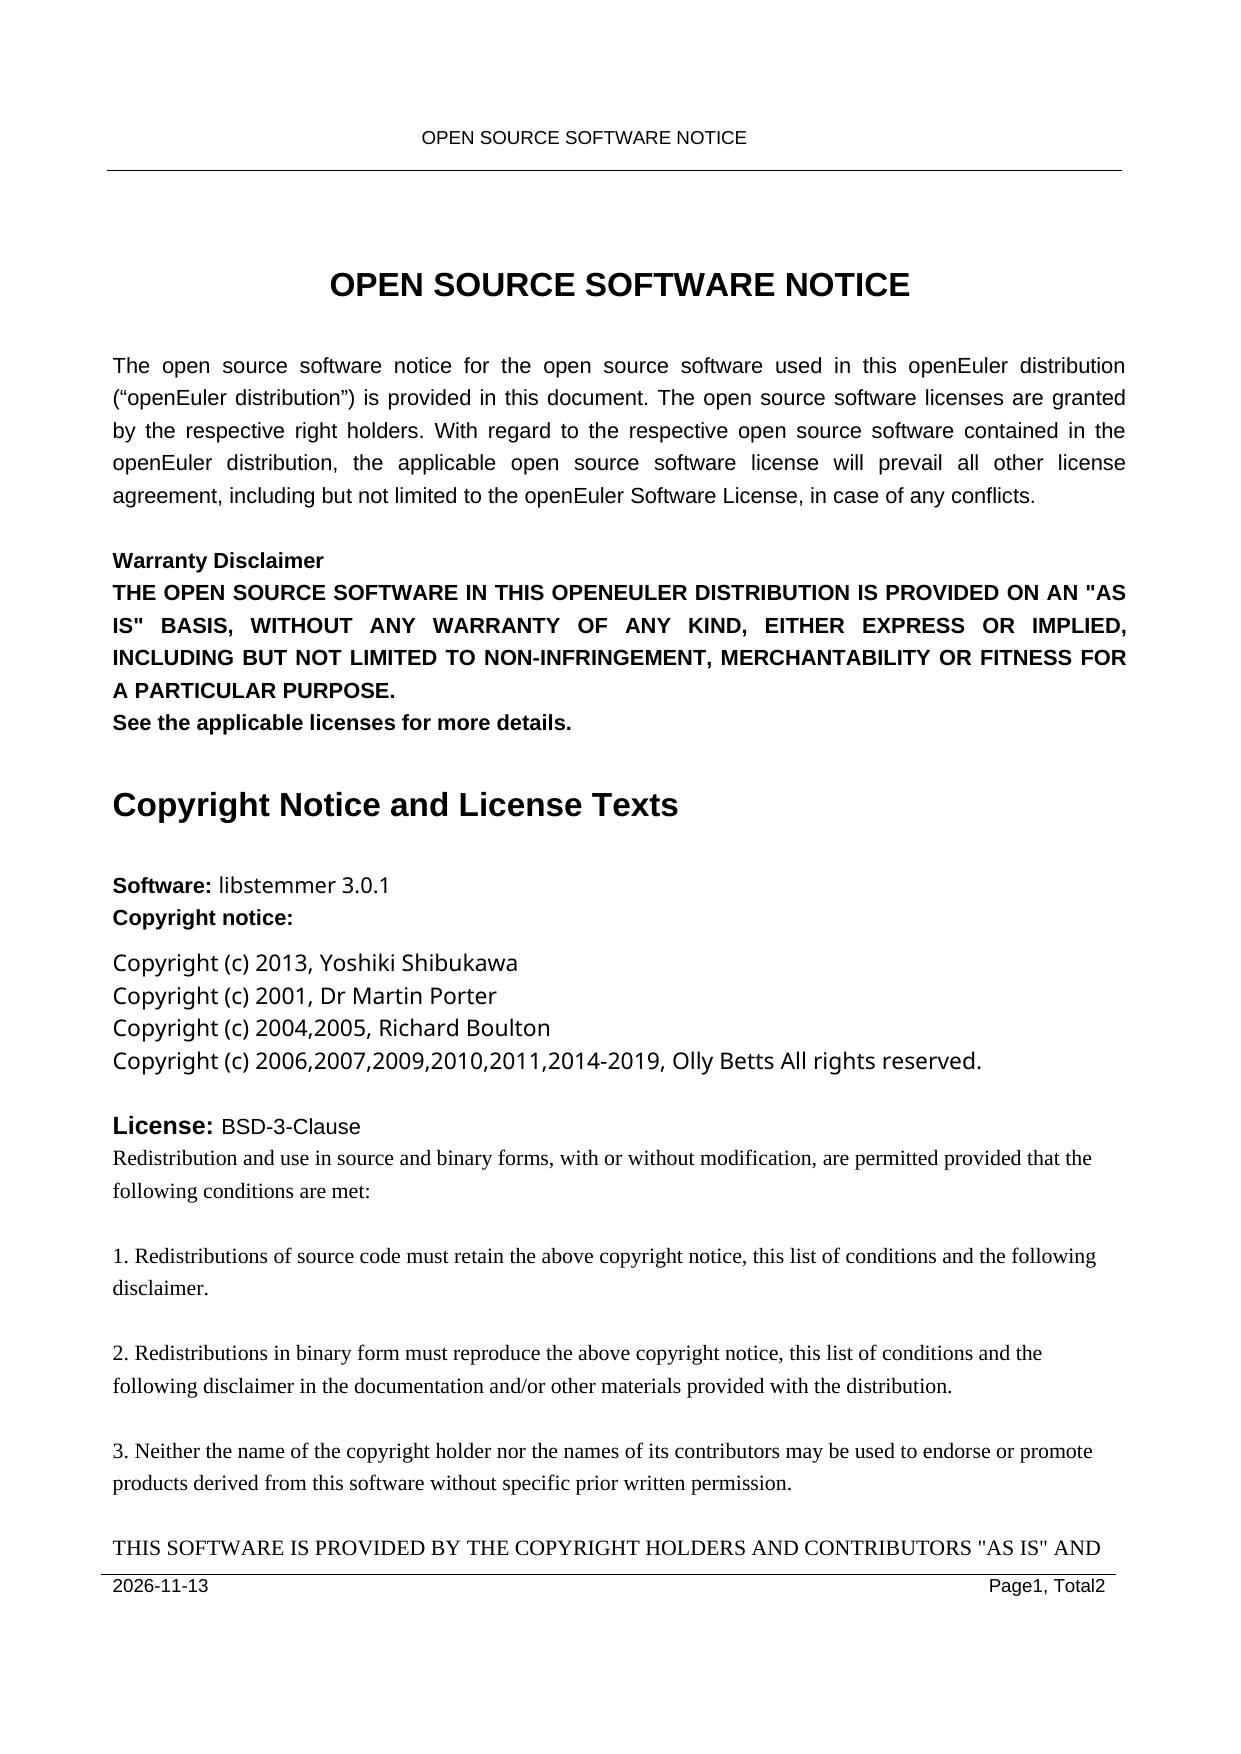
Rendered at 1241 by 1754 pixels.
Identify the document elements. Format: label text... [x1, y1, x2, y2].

text THE OPEN SOURCE SOFTWARE IN THIS OPENEULER DISTRIBUTION IS PROVIDED ON AN "AS IS" BASIS, WITHOUT ANY WARRANTY OF ANY KIND, EITHER EXPRESS OR IMPLIED, INCLUDING BUT NOT LIMITED TO NON-INFRINGEMENT, MERCHANTABILITY OR FITNESS FOR A PARTICULAR PURPOSE. See the applicable licenses for more details. [112, 576, 1128, 739]
title Software: libstemmer 3.0.1 [112, 869, 1128, 901]
text Copyright notice: [112, 901, 1128, 934]
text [112, 1142, 1128, 1564]
text License: BSD-3-Clause [112, 1109, 1128, 1142]
text Copyright (c) 2013, Yoshiki Shibukawa Copyright (c) 2001, Dr Martin Porter Copyright (c) 2004,2005, Richard Boulton Copyright (c) 2006,2007,2009,2010,2011,2014-2019, Olly Betts All rights reserved. [112, 947, 1128, 1109]
text Copyright Notice and License Texts [112, 771, 1128, 836]
text OPEN SOURCE SOFTWARE NOTICE [112, 251, 1128, 316]
text The open source software notice for the open source software used in this openEuler distribution (“openEuler distribution”) is provided in this document. The open source software licenses are granted by the respective right holders. With regard to the respective open source software contained in the openEuler distribution, the applicable open source software license will prevail all other license agreement, including but not limited to the openEuler Software License, in case of any conflicts. [112, 349, 1128, 511]
text Warranty Disclaimer [112, 544, 1128, 576]
